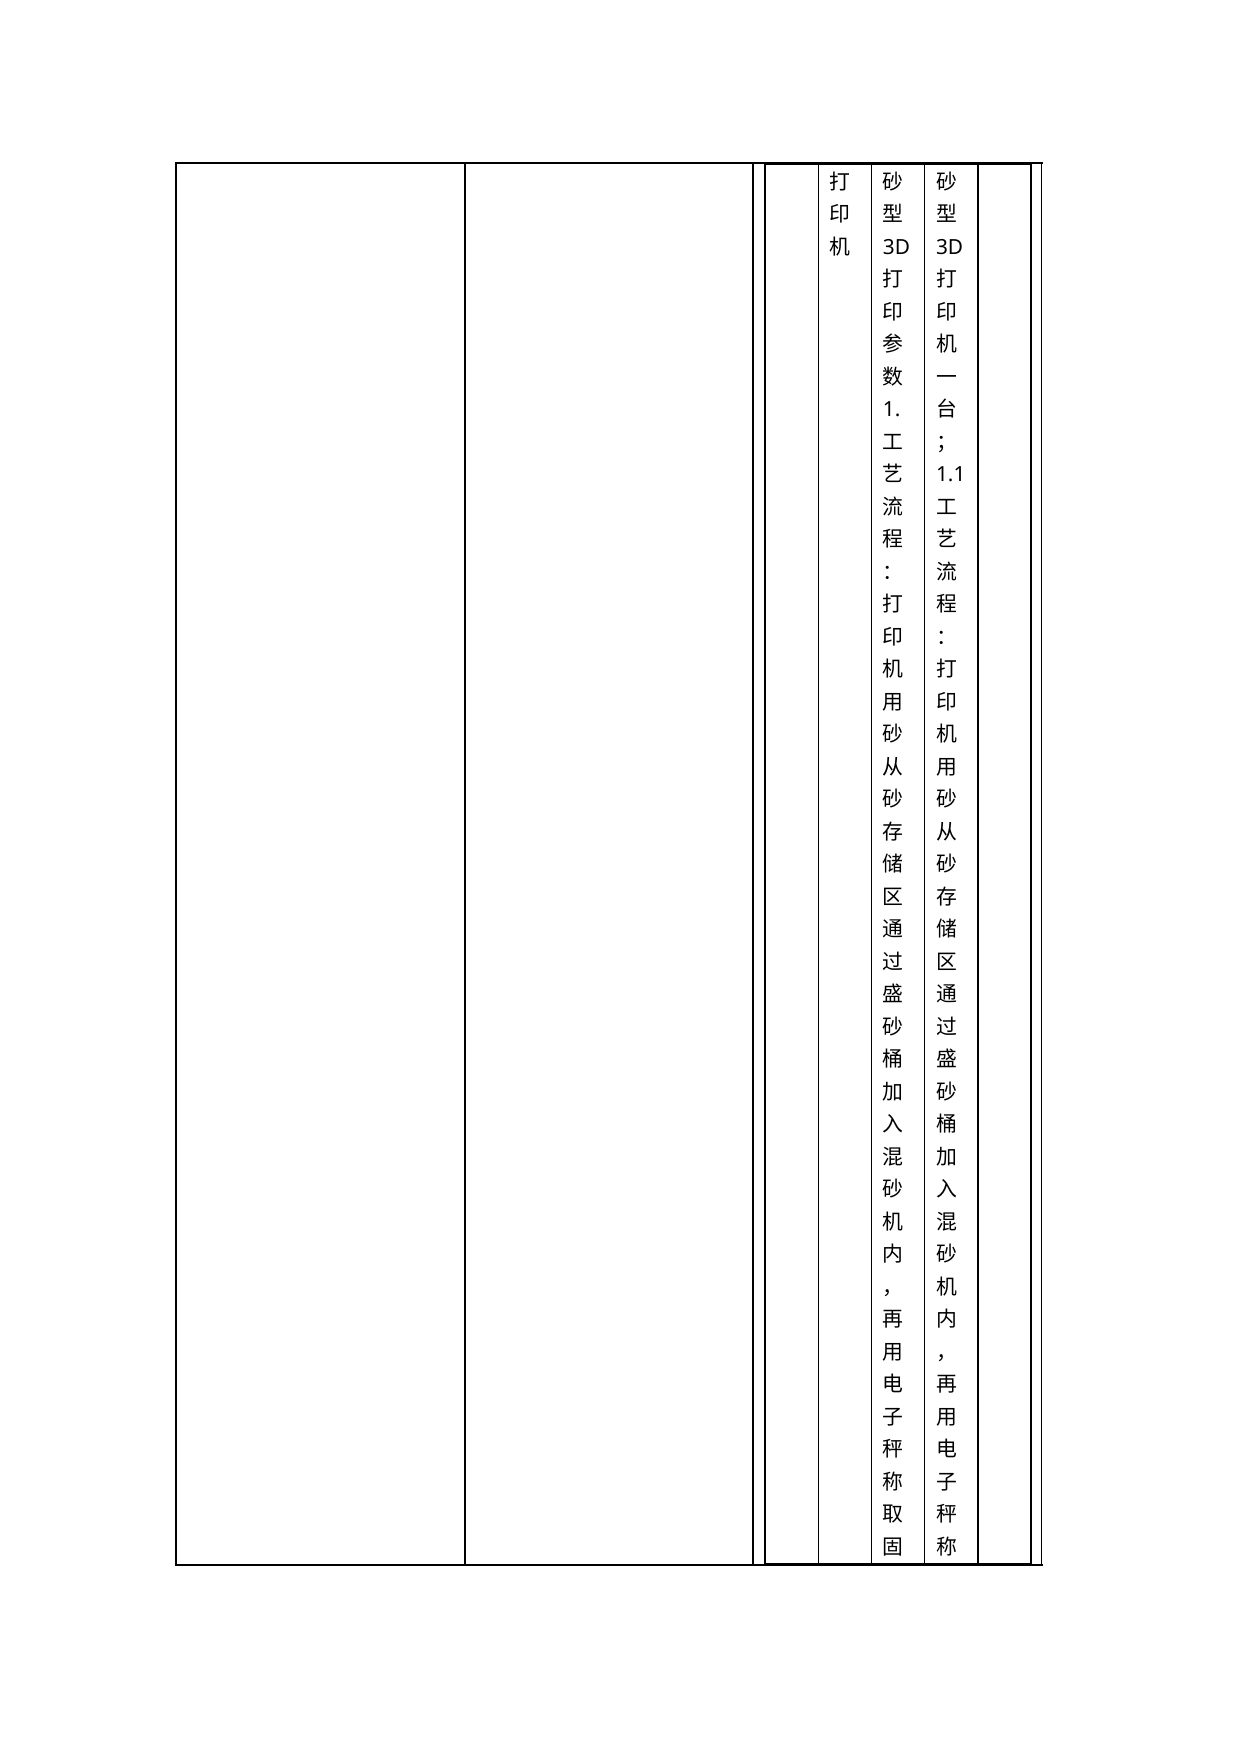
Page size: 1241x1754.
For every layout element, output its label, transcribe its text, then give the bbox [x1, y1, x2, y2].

table_cell [1032, 164, 1041, 1564]
table_cell [979, 165, 1030, 1563]
table_cell [766, 165, 818, 1563]
table_cell [872, 165, 924, 1563]
table_cell [754, 164, 764, 1564]
table_cell [466, 164, 752, 1564]
table_cell 1 [177, 164, 464, 1564]
table_cell [819, 165, 871, 1563]
table_cell [925, 165, 977, 1563]
